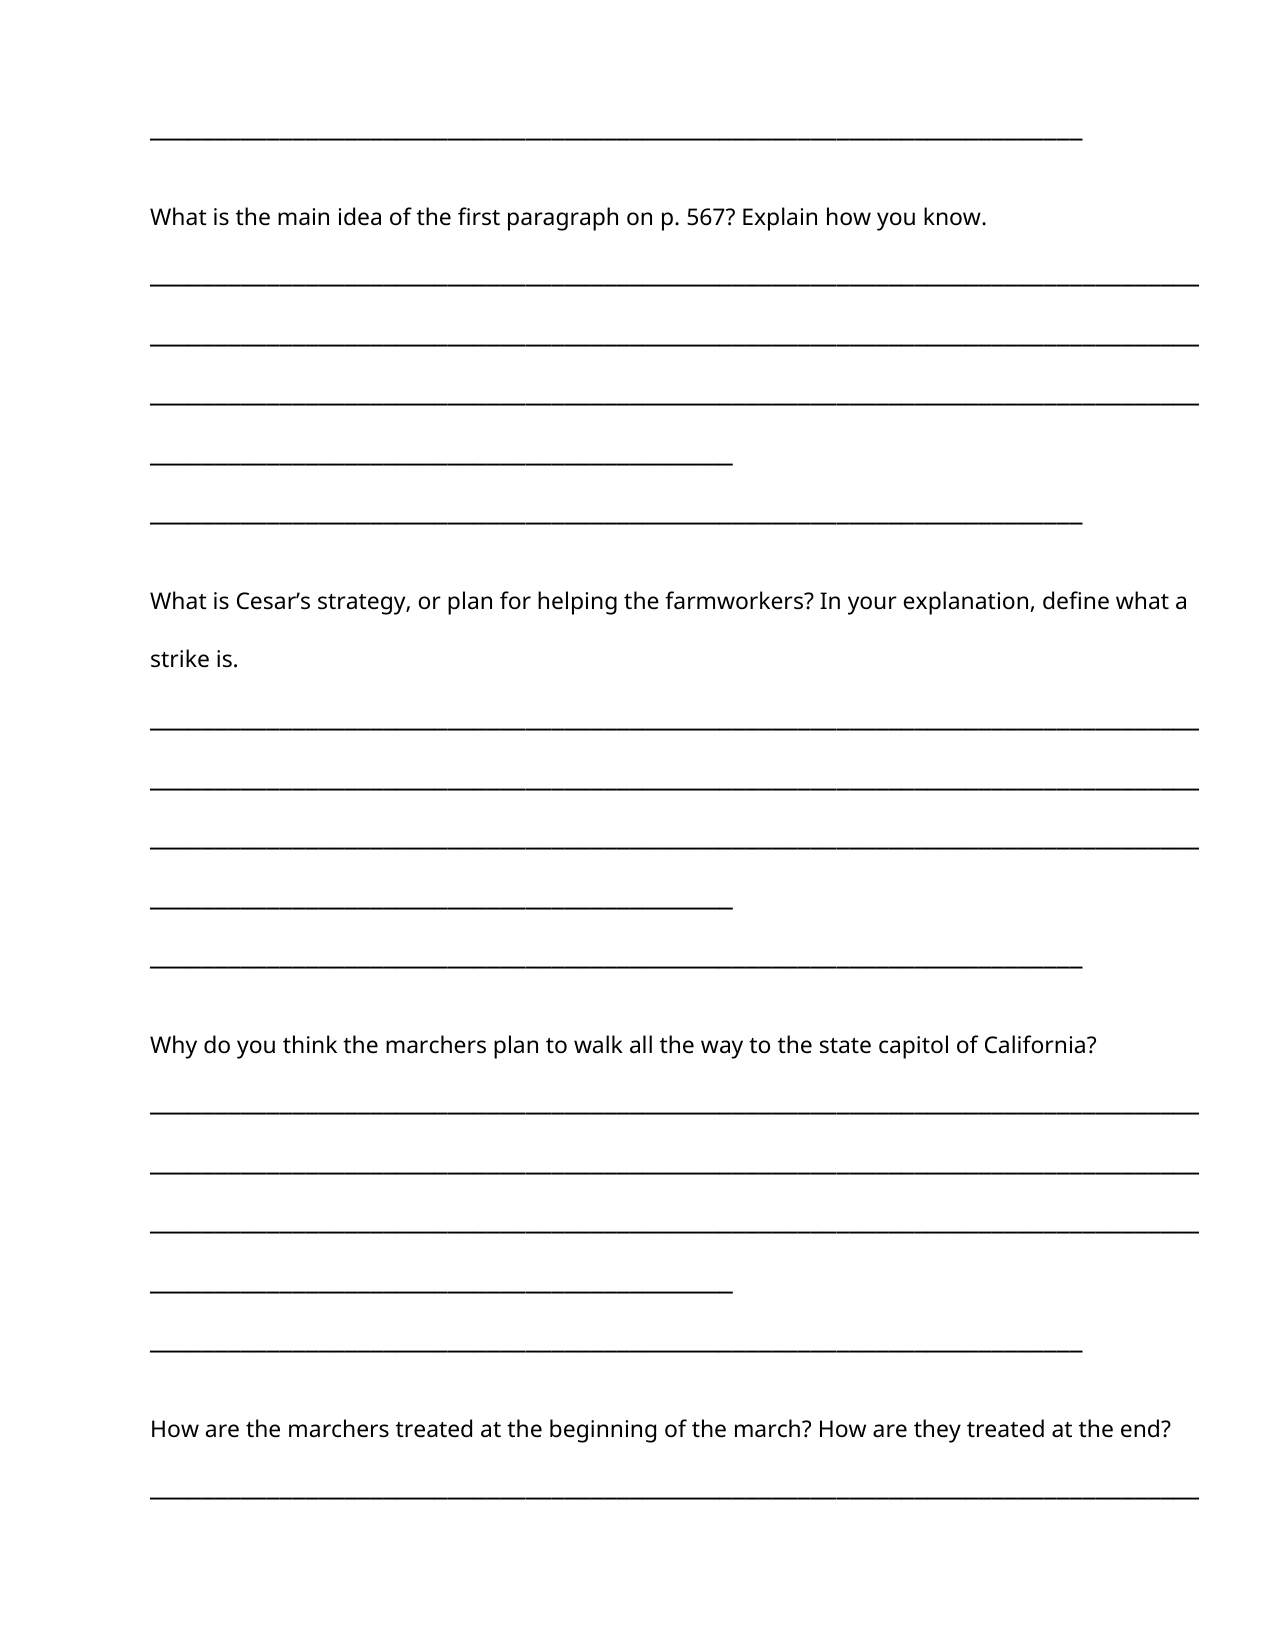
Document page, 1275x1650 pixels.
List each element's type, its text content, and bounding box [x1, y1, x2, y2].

text ________________________________________________________________________ [150, 933, 1200, 973]
text What is the main idea of the first paragraph on p. 567? Explain how you know. ________________________________________________________________________________________________________________________________________________________________________________________________________________________________________________________________________________________________ [150, 200, 1200, 469]
text ________________________________________________________________________ [150, 1318, 1200, 1357]
text ________________________________________________________________________ [150, 489, 1200, 529]
text ________________________________________________________________________ [150, 105, 1200, 145]
text What is Cesar’s strategy, or plan for helping the farmworkers? In your explanation, define what a strike is. ________________________________________________________________________________________________________________________________________________________________________________________________________________________________________________________________________________________________ [150, 585, 1200, 913]
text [150, 1413, 1200, 1504]
text Why do you think the marchers plan to walk all the way to the state capitol of California? ________________________________________________________________________________________________________________________________________________________________________________________________________________________________________________________________________________________________ [150, 1029, 1200, 1298]
